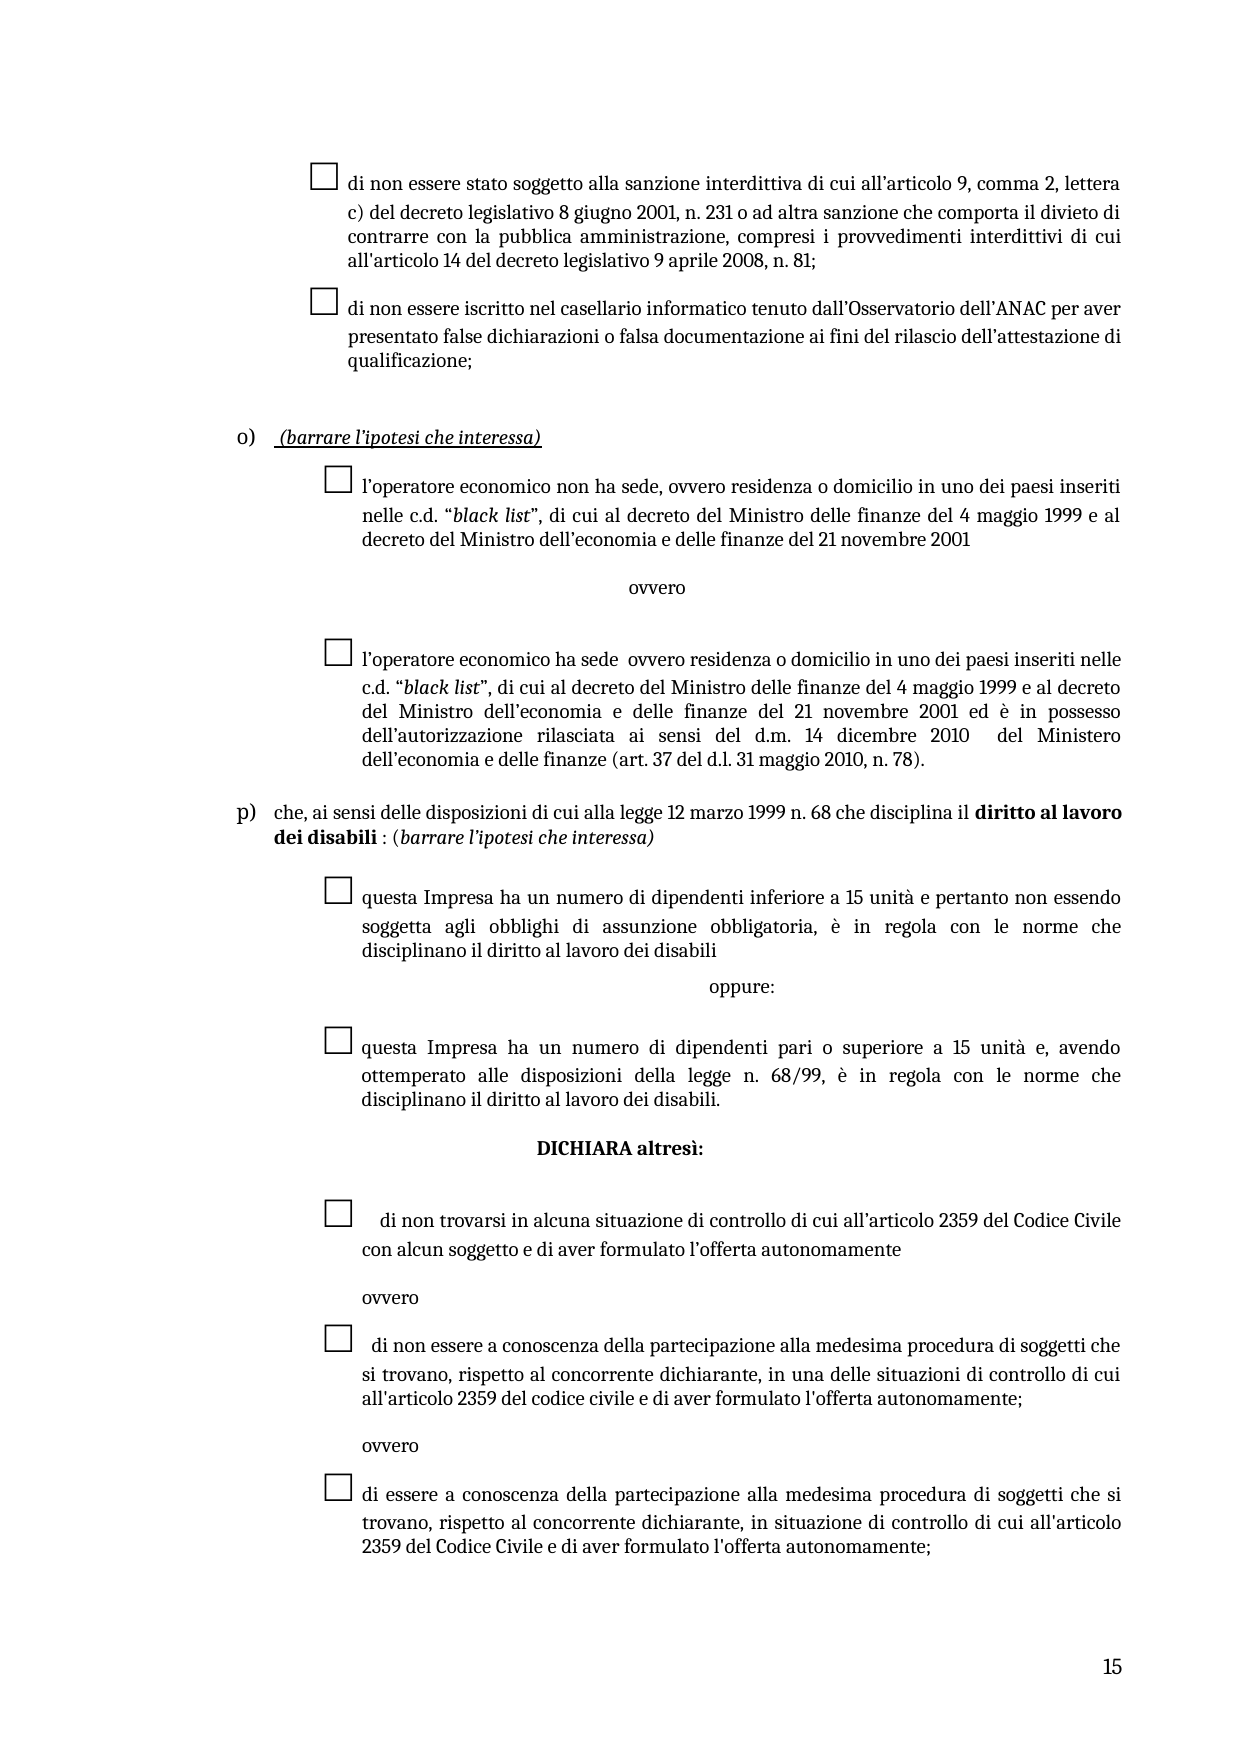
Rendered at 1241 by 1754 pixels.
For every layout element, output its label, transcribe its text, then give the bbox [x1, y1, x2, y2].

list di non essere a conoscenza della partecipazione alla medesima procedura di soggetti che si trovano, rispetto al concorrente dichiarante, in una delle situazioni di controllo di cui all'articolo 2359 del codice civile e di aver formulato l'offerta autonomamente; [324, 1309, 1122, 1410]
text ovvero [118, 575, 1122, 599]
text ovvero [362, 1286, 1122, 1309]
list (barrare l’ipotesi che interessa) [236, 422, 1122, 451]
list di non essere stato soggetto alla sanzione interdittiva di cui all’articolo 9, comma 2, lettera c) del decreto legislativo 8 giugno 2001, n. 231 o ad altra sanzione che comporta il divieto di contrarre con la pubblica amministrazione, compresi i provvedimenti interdittivi di cui all'articolo 14 del decreto legislativo 9 aprile 2008, n. 81; [310, 148, 1122, 272]
list questa Impresa ha un numero di dipendenti pari o superiore a 15 unità e, avendo ottemperato alle disposizioni della legge n. 68/99, è in regola con le norme che disciplinano il diritto al lavoro dei disabili. [324, 1011, 1122, 1112]
text DICHIARA altresì: [118, 1137, 1122, 1161]
text ovvero [362, 1434, 1122, 1458]
list questa Impresa ha un numero di dipendenti inferiore a 15 unità e pertanto non essendo soggetta agli obblighi di assunzione obbligatoria, è in regola con le norme che disciplinano il diritto al lavoro dei disabili [324, 862, 1122, 962]
list l’operatore economico non ha sede, ovvero residenza o domicilio in uno dei paesi inseriti nelle c.d. “black list”, di cui al decreto del Ministro delle finanze del 4 maggio 1999 e al decreto del Ministro dell’economia e delle finanze del 21 novembre 2001 [324, 451, 1122, 551]
list che, ai sensi delle disposizioni di cui alla legge 12 marzo 1999 n. 68 che disciplina il diritto al lavoro dei disabili : (barrare l’ipotesi che interessa) [236, 797, 1122, 849]
list di non essere iscritto nel casellario informatico tenuto dall’Osservatorio dell’ANAC per aver presentato false dichiarazioni o falsa documentazione ai fini del rilascio dell’attestazione di qualificazione; [310, 272, 1122, 373]
list l’operatore economico ha sede ovvero residenza o domicilio in uno dei paesi inseriti nelle c.d. “black list”, di cui al decreto del Ministro delle finanze del 4 maggio 1999 e al decreto del Ministro dell’economia e delle finanze del 21 novembre 2001 ed è in possesso dell’autorizzazione rilasciata ai sensi del d.m. 14 dicembre 2010 del Ministero dell’economia e delle finanze (art. 37 del d.l. 31 maggio 2010, n. 78). [324, 623, 1122, 772]
list di essere a conoscenza della partecipazione alla medesima procedura di soggetti che si trovano, rispetto al concorrente dichiarante, in situazione di controllo di cui all'articolo 2359 del Codice Civile e di aver formulato l'offerta autonomamente; [324, 1458, 1122, 1559]
text oppure: [362, 975, 1122, 999]
list di non trovarsi in alcuna situazione di controllo di cui all’articolo 2359 del Codice Civile con alcun soggetto e di aver formulato l’offerta autonomamente [324, 1185, 1122, 1262]
